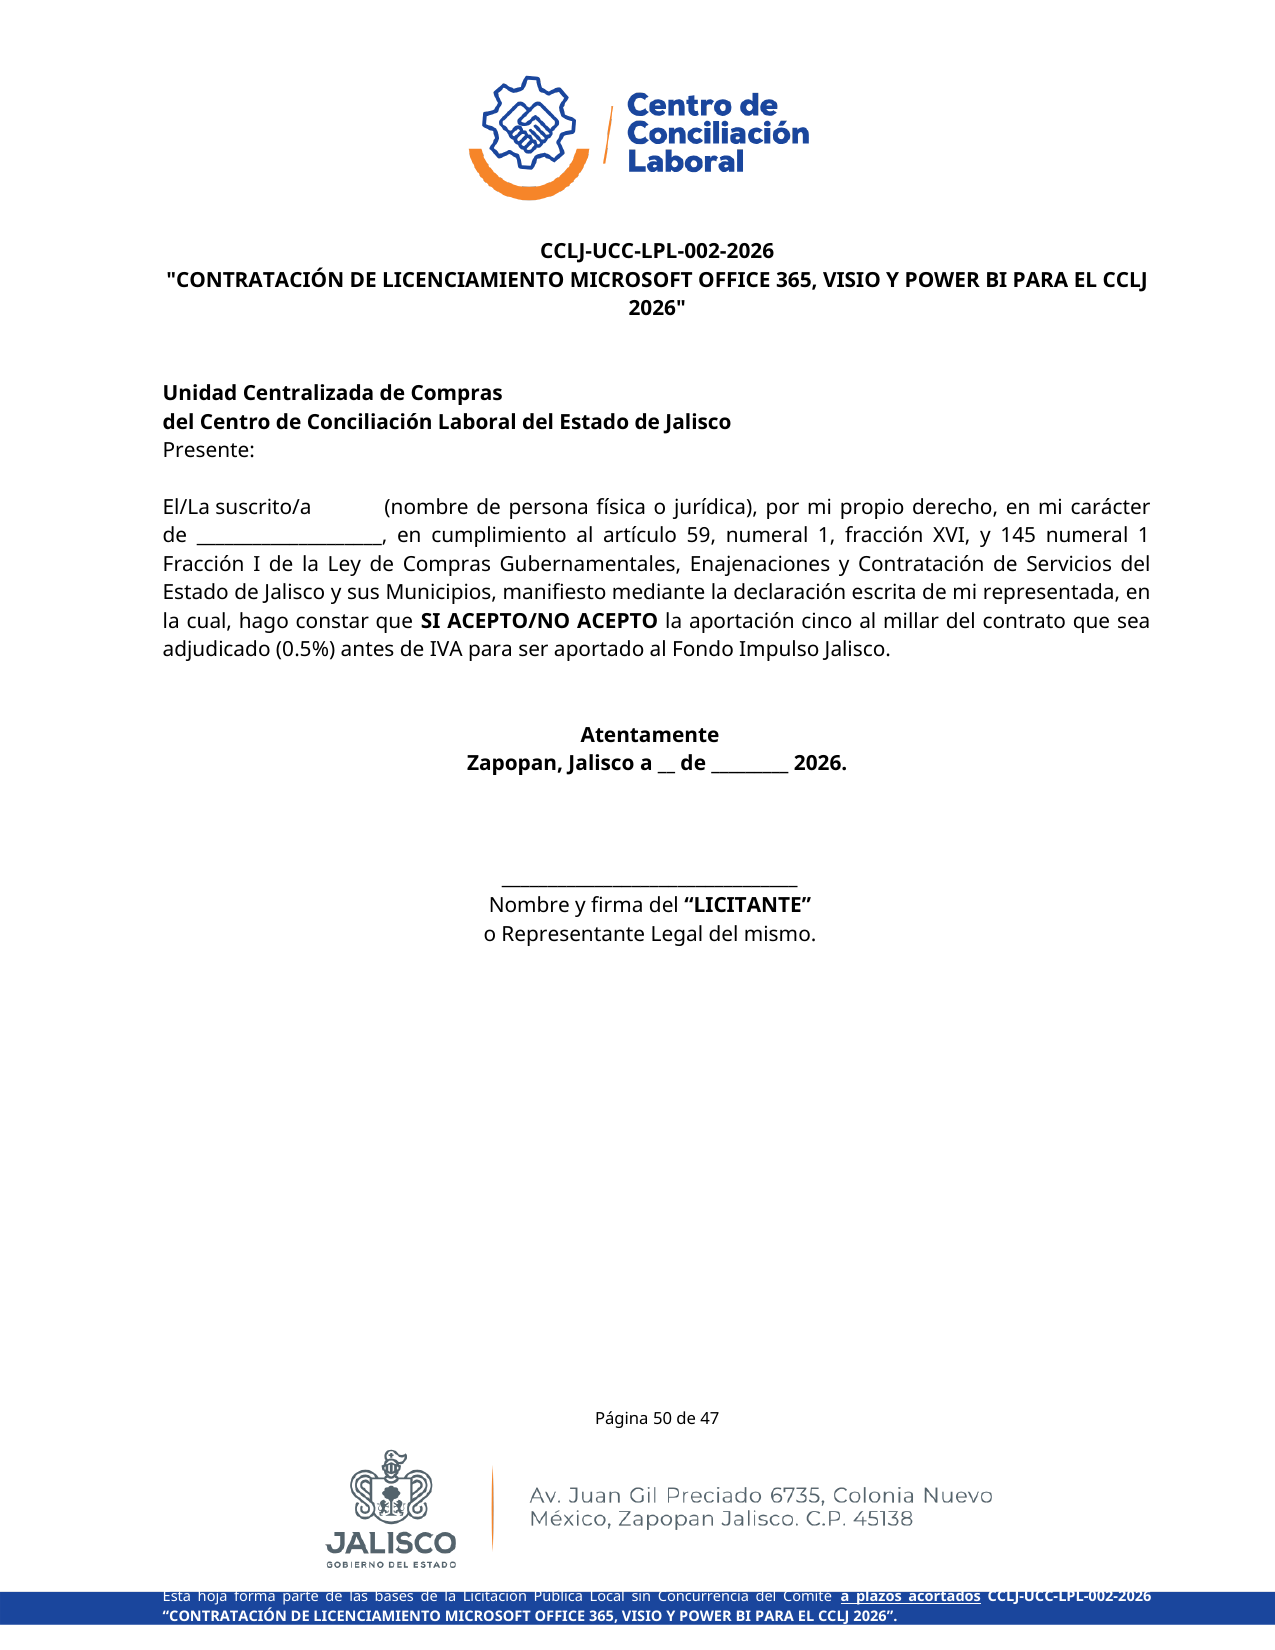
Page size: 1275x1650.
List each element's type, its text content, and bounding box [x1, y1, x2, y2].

text o Representante Legal del mismo. [162, 919, 1137, 947]
text ________________________________ [162, 862, 1137, 890]
text CCLJ-UCC-LPL-002-2026 [162, 236, 1152, 265]
text Zapopan, Jalisco a __ de _________ 2026. [162, 748, 1152, 777]
text Unidad Centralizada de Compras [162, 378, 1152, 407]
text El/La suscrito/a (nombre de persona física o jurídica), por mi propio derecho, en mi carácter de ____________________, en cumplimiento al artículo 59, numeral 1, fracción XVI, y 145 numeral 1 Fracción I de la Ley de Compras Gubernamentales, Enajenaciones y Contratación de Servicios del Estado de Jalisco y sus Municipios, manifiesto mediante la declaración escrita de mi representada, en la cual, hago constar que SI ACEPTO/NO ACEPTO la aportación cinco al millar del contrato que sea adjudicado (0.5%) antes de IVA para ser aportado al Fondo Impulso Jalisco. [162, 492, 1152, 663]
text Presente: [162, 435, 1152, 464]
picture [0, 3, 1275, 1650]
text Atentamente [162, 720, 1137, 748]
text del Centro de Conciliación Laboral del Estado de Jalisco [162, 407, 1152, 435]
text Nombre y firma del “LICITANTE” [162, 890, 1137, 919]
text "CONTRATACIÓN DE LICENCIAMIENTO MICROSOFT OFFICE 365, VISIO Y POWER BI PARA EL CCLJ 2026" [162, 265, 1152, 322]
